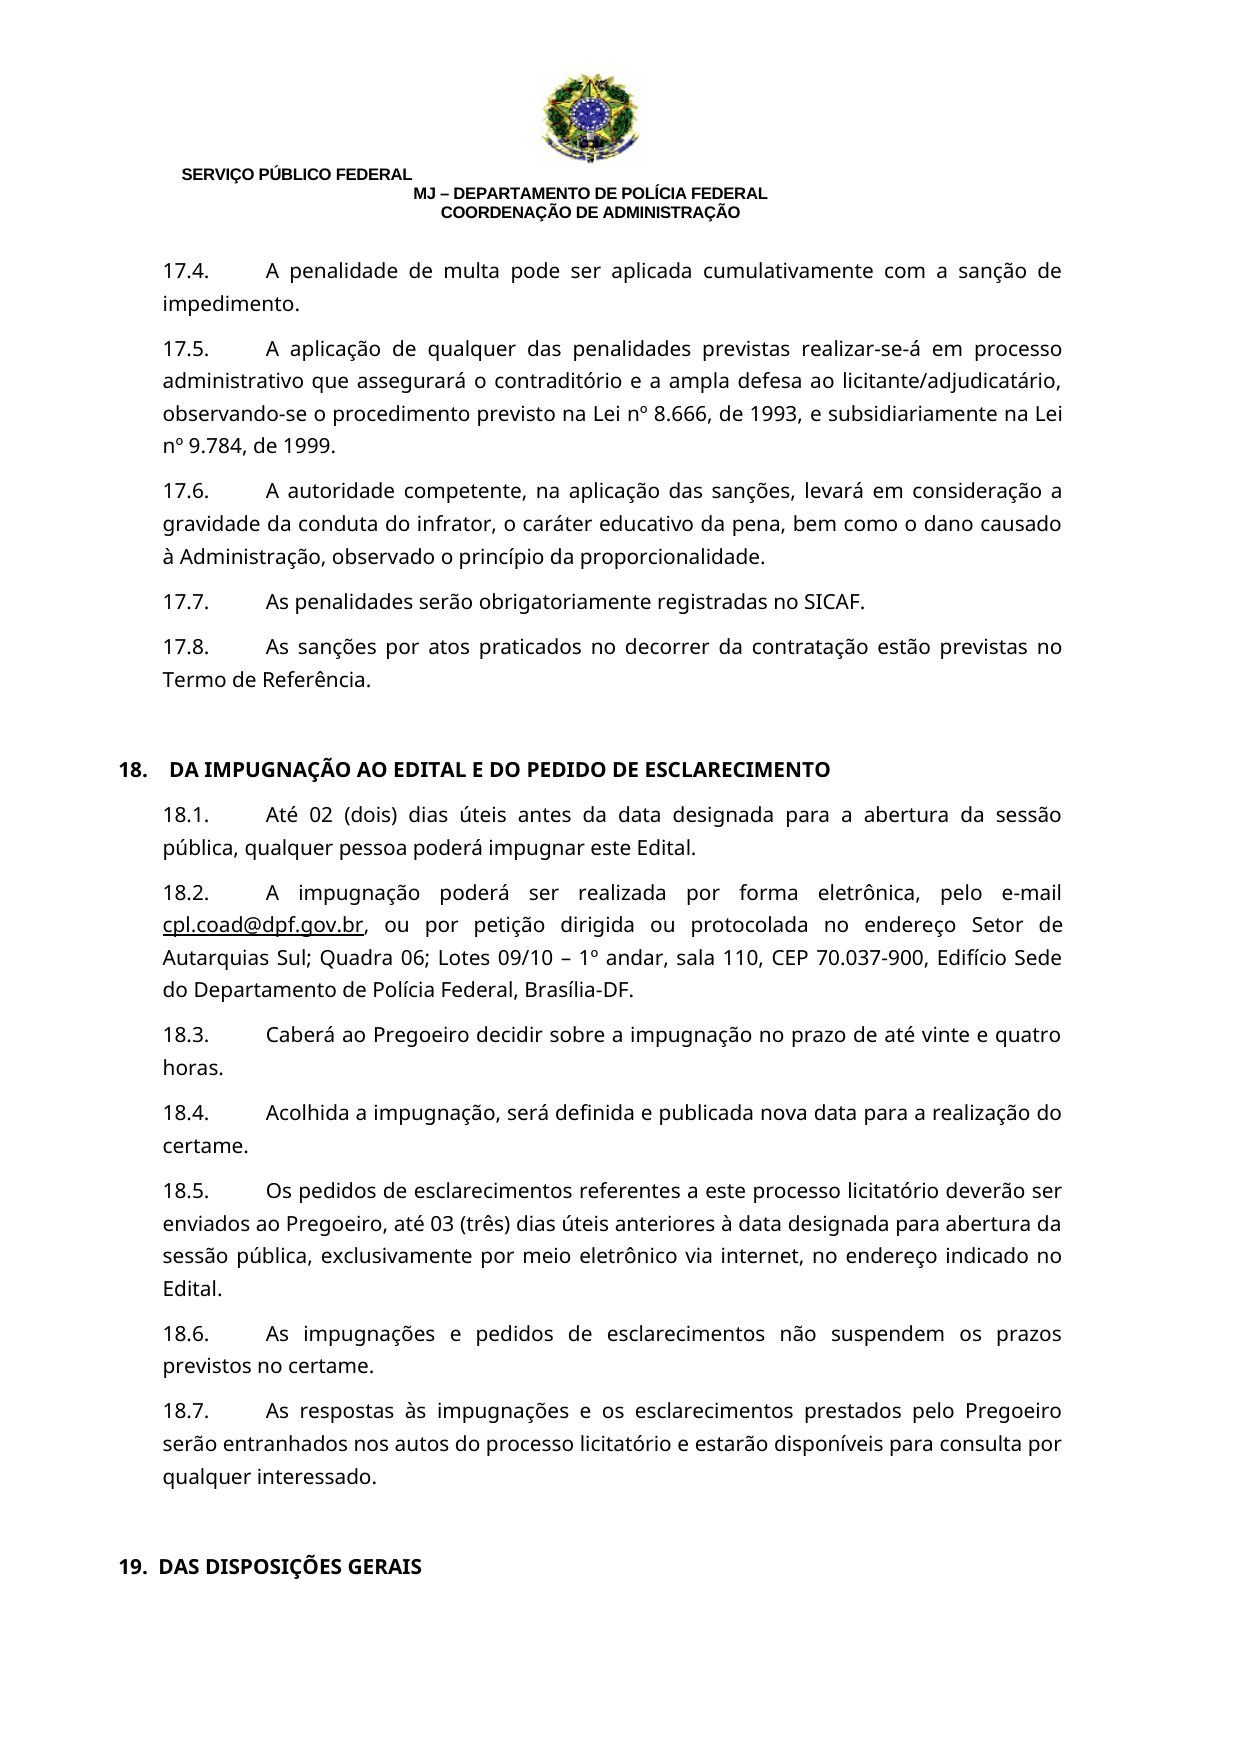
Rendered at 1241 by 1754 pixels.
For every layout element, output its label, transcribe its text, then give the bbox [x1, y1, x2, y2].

list A autoridade competente, na aplicação das sanções, levará em consideração a gravidade da conduta do infrator, o caráter educativo da pena, bem como o dano causado à Administração, observado o princípio da proporcionalidade. [162, 477, 1063, 570]
list As respostas às impugnações e os esclarecimentos prestados pelo Pregoeiro serão entranhados nos autos do processo licitatório e estarão disponíveis para consulta por qualquer interessado. [162, 1397, 1063, 1490]
list As penalidades serão obrigatoriamente registradas no SICAF. [162, 587, 1063, 615]
list A impugnação poderá ser realizada por forma eletrônica, pelo e-mail cpl.coad@dpf.gov.br, ou por petição dirigida ou protocolada no endereço Setor de Autarquias Sul; Quadra 06; Lotes 09/10 – 1º andar, sala 110, CEP 70.037-900, Edifício Sede do Departamento de Polícia Federal, Brasília-DF. [162, 878, 1063, 1004]
list Até 02 (dois) dias úteis antes da data designada para a abertura da sessão pública, qualquer pessoa poderá impugnar este Edital. [162, 800, 1063, 861]
list Caberá ao Pregoeiro decidir sobre a impugnação no prazo de até vinte e quatro horas. [162, 1021, 1063, 1082]
list A penalidade de multa pode ser aplicada cumulativamente com a sanção de impedimento. [162, 256, 1063, 317]
list A aplicação de qualquer das penalidades previstas realizar-se-á em processo administrativo que assegurará o contraditório e a ampla defesa ao licitante/adjudicatário, observando-se o procedimento previsto na Lei nº 8.666, de 1993, e subsidiariamente na Lei nº 9.784, de 1999. [162, 334, 1063, 460]
list Acolhida a impugnação, será definida e publicada nova data para a realização do certame. [162, 1098, 1063, 1159]
list DA IMPUGNAÇÃO AO EDITAL E DO PEDIDO DE ESCLARECIMENTO [118, 755, 1064, 783]
list As impugnações e pedidos de esclarecimentos não suspendem os prazos previstos no certame. [162, 1319, 1063, 1380]
list DAS DISPOSIÇÕES GERAIS [118, 1552, 1064, 1581]
list Os pedidos de esclarecimentos referentes a este processo licitatório deverão ser enviados ao Pregoeiro, até 03 (três) dias úteis anteriores à data designada para abertura da sessão pública, exclusivamente por meio eletrônico via internet, no endereço indicado no Edital. [162, 1176, 1063, 1302]
list As sanções por atos praticados no decorrer da contratação estão previstas no Termo de Referência. [162, 632, 1063, 693]
